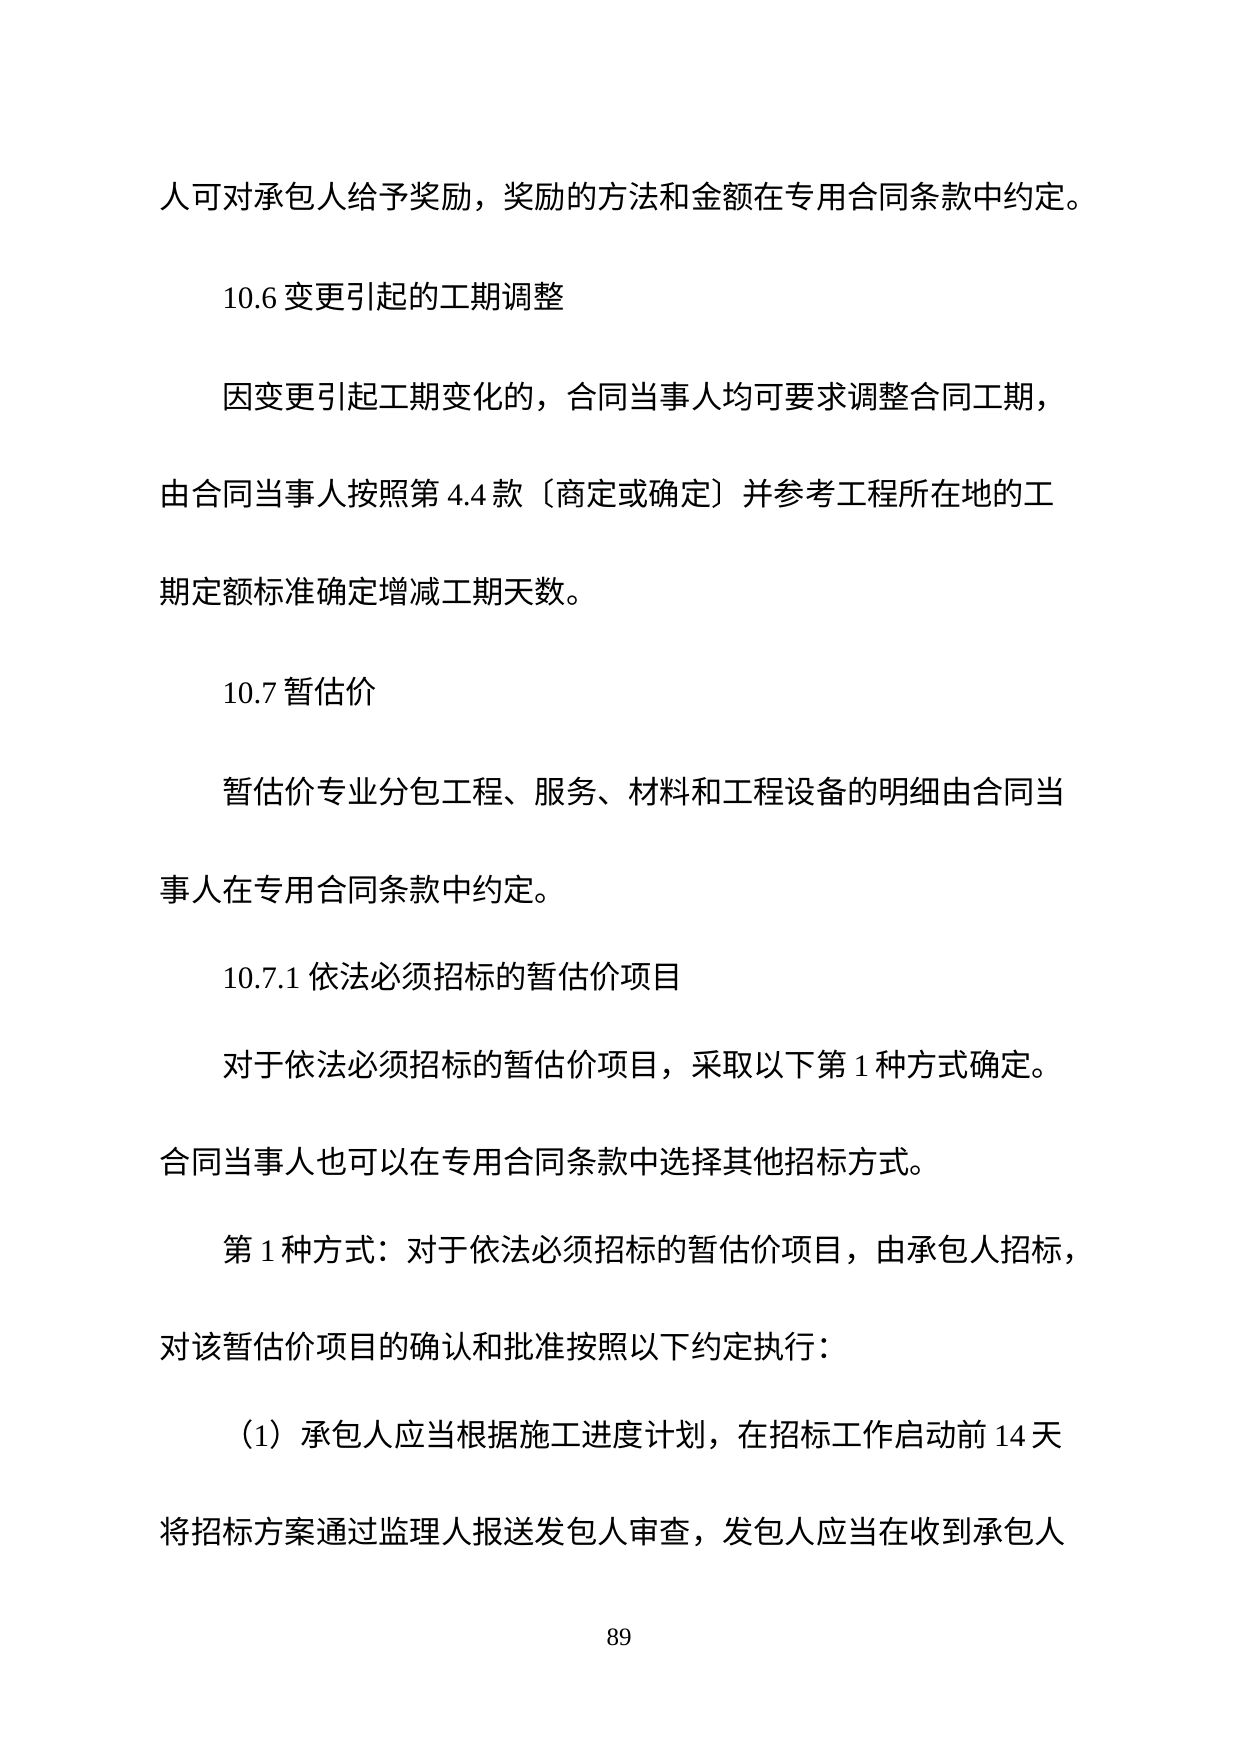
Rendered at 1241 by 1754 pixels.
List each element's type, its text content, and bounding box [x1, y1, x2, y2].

text 对于依法必须招标的暂估价项目，采取以下第1种方式确定。合同当事人也可以在专用合同条款中选择其他招标方式。 [159, 1030, 1078, 1193]
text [159, 162, 1078, 227]
text 10.7.1 依法必须招标的暂估价项目 [159, 942, 1078, 1007]
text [159, 1400, 1078, 1563]
subtitle 10.6变更引起的工期调整 [159, 262, 1078, 327]
subtitle 10.7暂估价 [159, 657, 1078, 722]
text 第1种方式：对于依法必须招标的暂估价项目，由承包人招标，对该暂估价项目的确认和批准按照以下约定执行： [159, 1215, 1078, 1378]
text 暂估价专业分包工程、服务、材料和工程设备的明细由合同当事人在专用合同条款中约定。 [159, 757, 1078, 920]
text 因变更引起工期变化的，合同当事人均可要求调整合同工期，由合同当事人按照第4.4款〔商定或确定〕并参考工程所在地的工期定额标准确定增减工期天数。 [159, 362, 1078, 622]
